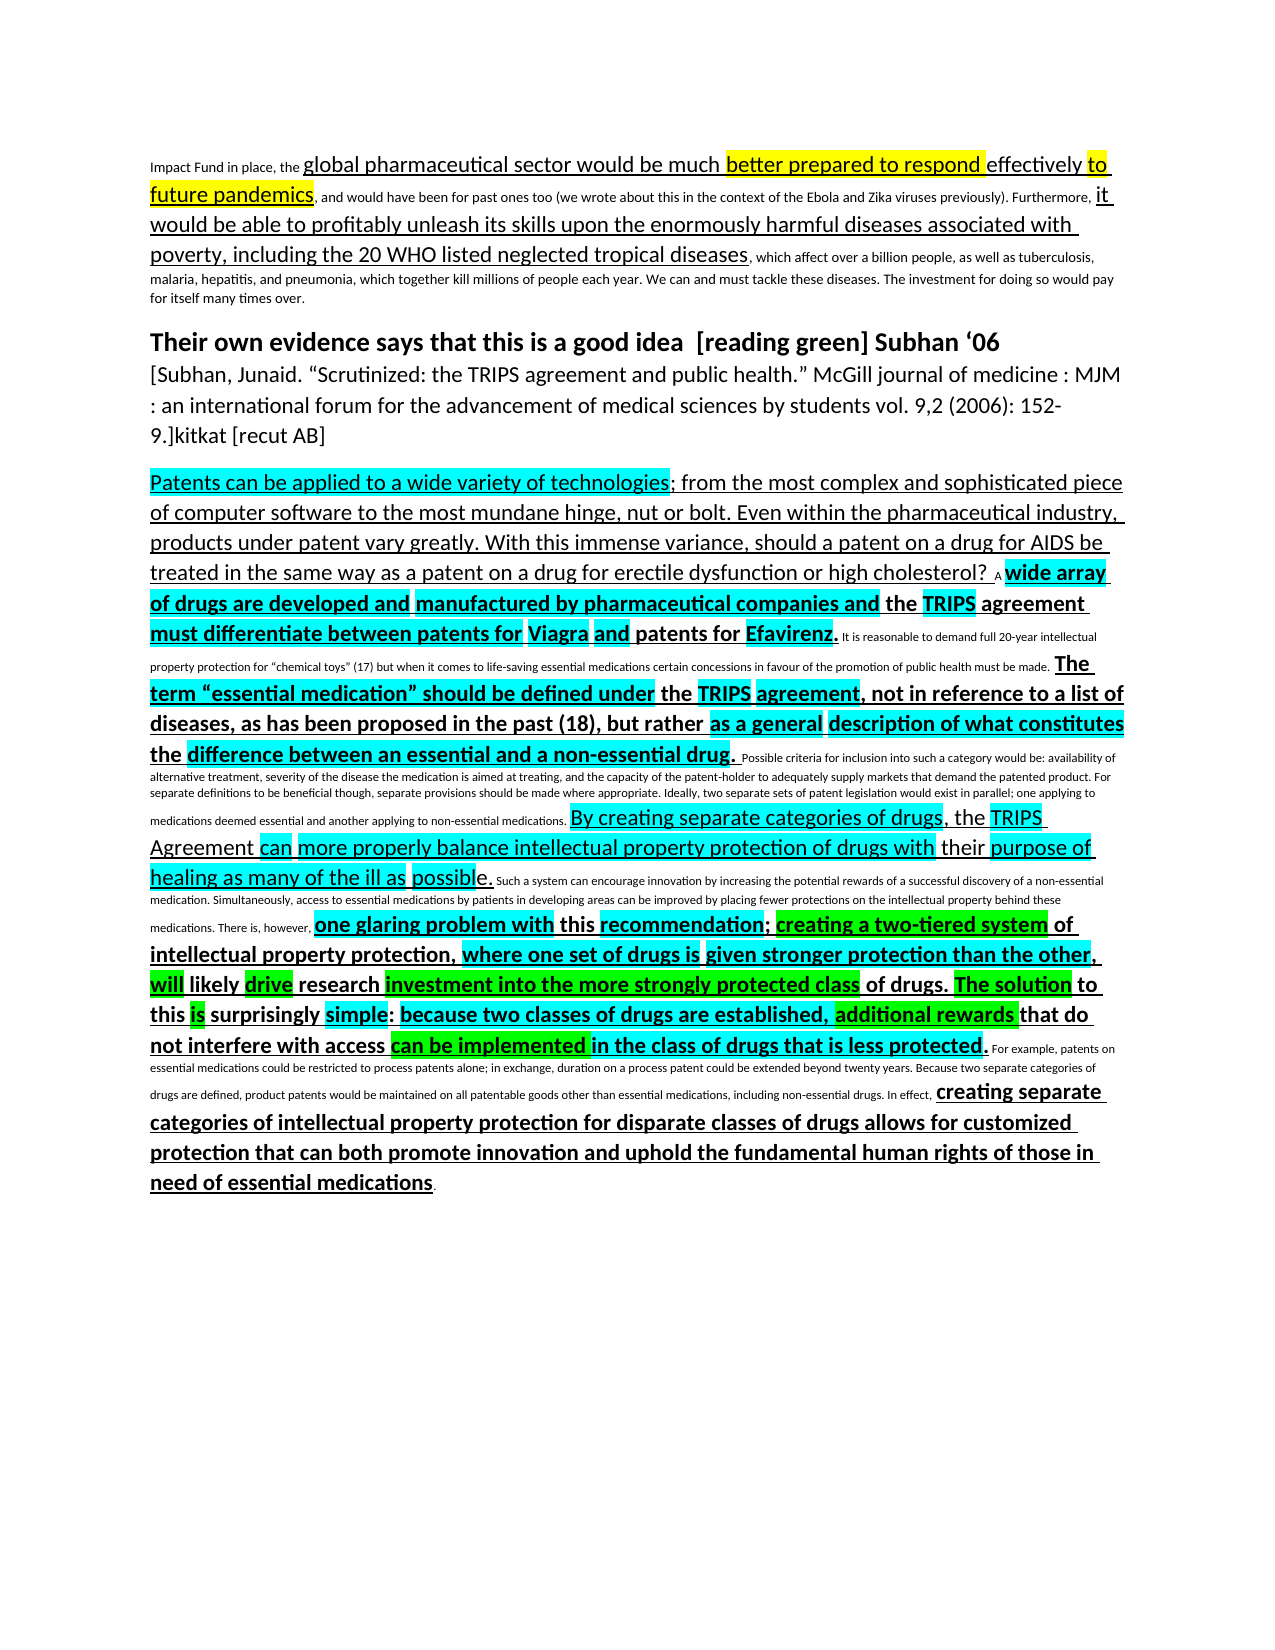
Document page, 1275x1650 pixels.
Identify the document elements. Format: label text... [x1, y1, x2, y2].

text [150, 150, 1125, 307]
text [Subhan, Junaid. “Scrutinized: the TRIPS agreement and public health.” McGill journal of medicine : MJM : an international forum for the advancement of medical sciences by students vol. 9,2 (2006): 152-9.]kitkat [recut AB] [150, 361, 1125, 449]
subtitle Their own evidence says that this is a good idea [reading green] Subhan ‘06 [150, 325, 1125, 358]
text Patents can be applied to a wide variety of technologies; from the most complex and sophisticated piece of computer software to the most mundane hinge, nut or bolt. Even within the pharmaceutical industry, products under patent vary greatly. With this immense variance, should a patent on a drug for AIDS be treated in the same way as a patent on a drug for erectile dysfunction or high cholesterol? A wide array of drugs are developed and manufactured by pharmaceutical companies and the TRIPS agreement must differentiate between patents for Viagra and patents for Efavirenz. It is reasonable to demand full 20-year intellectual property protection for “chemical toys” (17) but when it comes to life-saving essential medications certain concessions in favour of the promotion of public health must be made. The term “essential medication” should be defined under the TRIPS agreement, not in reference to a list of diseases, as has been proposed in the past (18), but rather as a general description of what constitutes the difference between an essential and a non-essential drug. Possible criteria for inclusion into such a category would be: availability of alternative treatment, severity of the disease the medication is aimed at treating, and the capacity of the patent-holder to adequately supply markets that demand the patented product. For separate definitions to be beneficial though, separate provisions should be made where appropriate. Ideally, two separate sets of patent legislation would exist in parallel; one applying to medications deemed essential and another applying to non-essential medications. By creating separate categories of drugs, the TRIPS Agreement can more properly balance intellectual property protection of drugs with their purpose of healing as many of the ill as possible. Such a system can encourage innovation by increasing the potential rewards of a successful discovery of a non-essential medication. Simultaneously, access to essential medications by patients in developing areas can be improved by placing fewer protections on the intellectual property behind these medications. There is, however, one glaring problem with this recommendation; creating a two-tiered system of intellectual property protection, where one set of drugs is given stronger protection than the other, will likely drive research investment into the more strongly protected class of drugs. The solution to this is surprisingly simple: because two classes of drugs are established, additional rewards that do not interfere with access can be implemented in the class of drugs that is less protected. For example, patents on essential medications could be restricted to process patents alone; in exchange, duration on a process patent could be extended beyond twenty years. Because two separate categories of drugs are defined, product patents would be maintained on all patentable goods other than essential medications, including non-essential drugs. In effect, creating separate categories of intellectual property protection for disparate classes of drugs allows for customized protection that can both promote innovation and uphold the fundamental human rights of those in need of essential medications. [150, 524, 1125, 1196]
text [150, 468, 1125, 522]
